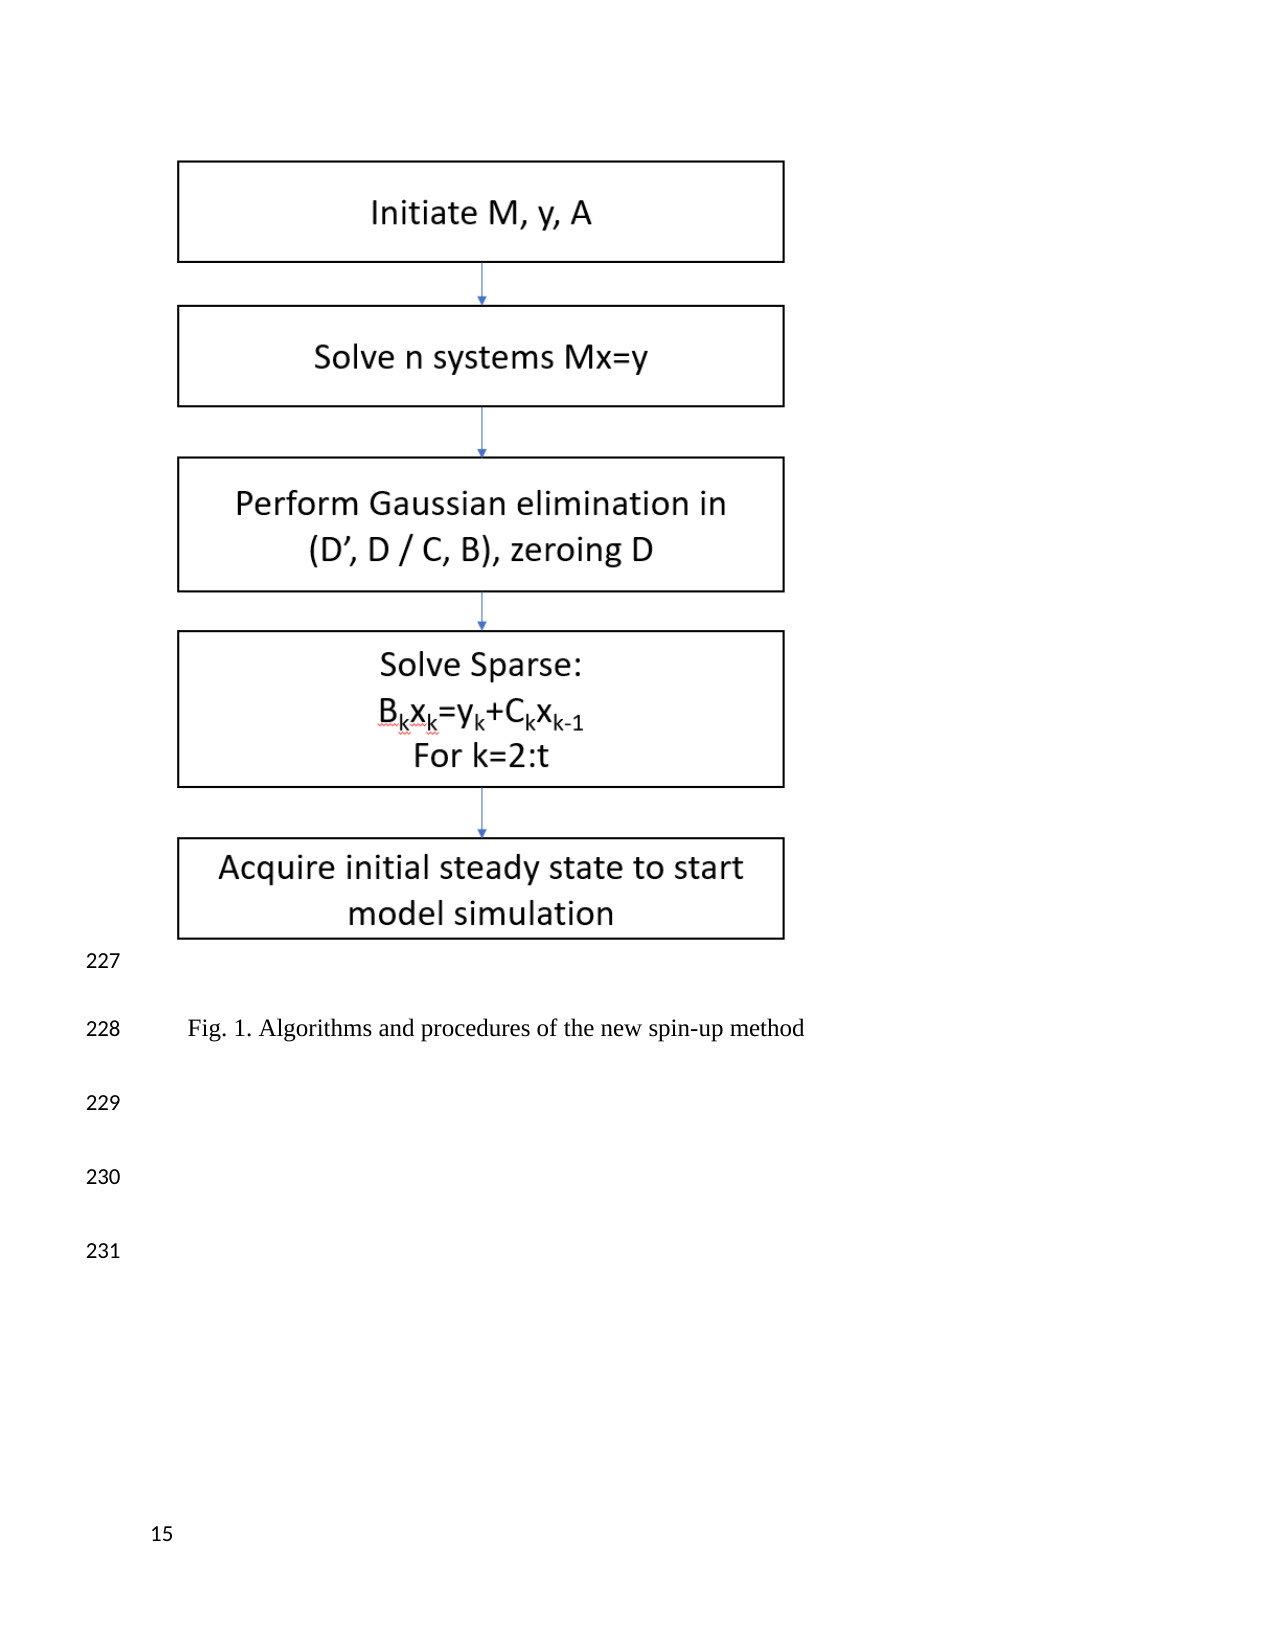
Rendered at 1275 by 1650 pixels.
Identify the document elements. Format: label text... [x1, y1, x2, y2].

text Fig. 1. Algorithms and procedures of the new spin-up method [150, 1013, 1125, 1042]
picture [150, 150, 815, 969]
